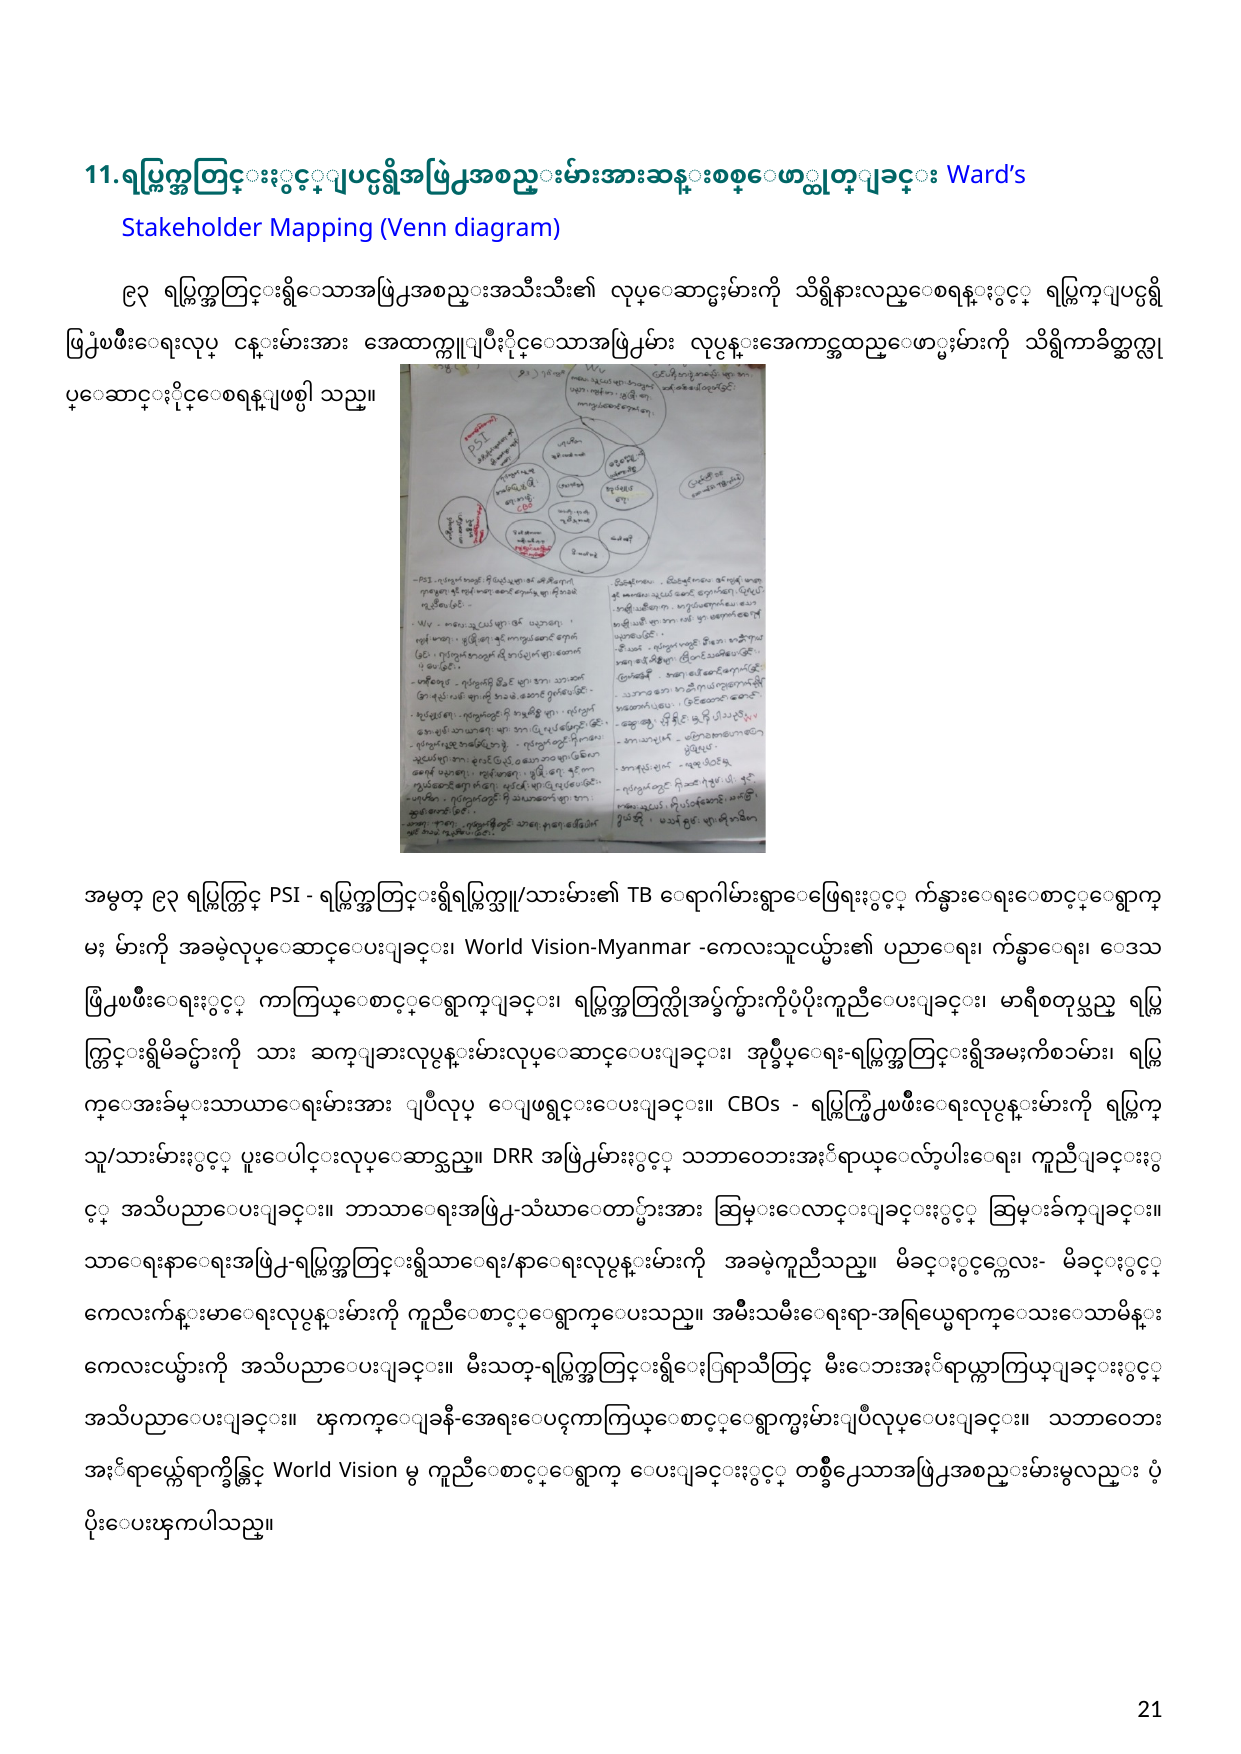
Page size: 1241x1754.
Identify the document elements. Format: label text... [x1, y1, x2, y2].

text အမွတ္ ၉၃ ရပ္ကြက္တြင္ PSI - ရပ္ကြက္အတြင္းရွိရပ္ကြက္သူ/သားမ်ား၏ TB ေရာဂါမ်ားရွာေဖြေရးႏွင့္ က်န္မားေရးေစာင့္ေရွာက္မႈ မ်ားကို အခမဲ့လုပ္ေဆာင္ေပးျခင္း၊ World Vision-Myanmar -ကေလးသူငယ္မ်ား၏ ပညာေရး၊ က်န္မာေရး၊ ေဒသဖြံ႕ၿဖိဳးေရးႏွင့္ ကာကြယ္ေစာင့္ေရွာက္ျခင္း၊ ရပ္ကြက္အတြက္လိုအပ္ခ်က္မ်ားကိုပံ့ပိုးကူညီေပးျခင္း၊ မာရီစတုပ္သည္ ရပ္ကြက္တြင္းရွိမိခင္မ်ားကို သား ဆက္ျခားလုပ္ငန္းမ်ားလုပ္ေဆာင္ေပးျခင္း၊ အုပ္ခ်ဳပ္ေရး-ရပ္ကြက္အတြင္းရွိအမႈကိစၥမ်ား၊ ရပ္ကြက္ေအးခ်မ္းသာယာေရးမ်ားအား ျပဳလုပ္ ေျဖရွင္းေပးျခင္း။ CBOs - ရပ္ကြက္ဖြံ႕ၿဖိဳးေရးလုပ္ငန္းမ်ားကို ရပ္ကြက္သူ/သားမ်ားႏွင့္ ပူးေပါင္းလုပ္ေဆာင္သည္။ DRR အဖြဲ႕မ်ားႏွင့္ သဘာဝေဘးအႏၲရာယ္ေလ်ာ့ပါးေရး၊ ကူညီျခင္းႏွင့္ အသိပညာေပးျခင္း။ ဘာသာေရးအဖြဲ႕-သံဃာေတာ္မ်ားအား ဆြမ္းေလာင္းျခင္းႏွင့္ ဆြမ္းခ်က္ျခင္း။ သာေရးနာေရးအဖြဲ႕-ရပ္ကြက္အတြင္းရွိသာေရး/နာေရးလုပ္ငန္းမ်ားကို အခမဲ့ကူညီသည္။ မိခင္ႏွင့္ကေလး- မိခင္ႏွင့္ ကေလးက်န္းမာေရးလုပ္ငန္းမ်ားကို ကူညီေစာင့္ေရွာက္ေပးသည္။ အမ်ိဳးသမီးေရးရာ-အရြယ္မေရာက္ေသးေသာမိန္းကေလးငယ္မ်ားကို အသိပညာေပးျခင္း။ မီးသတ္-ရပ္ကြက္အတြင္းရွိေႏြရာသီတြင္ မီးေဘးအႏၲရာယ္ကာကြယ္ျခင္းႏွင့္ အသိပညာေပးျခင္း။ ၾကက္ေျခနီ-အေရးေပၚကာကြယ္ေစာင့္ေရွာက္မႈမ်ားျပဳလုပ္ေပးျခင္း။ သဘာဝေဘးအႏၲရာယ္က်ေရာက္ခ်ိန္တြင္ World Vision မွ ကူညီေစာင့္ေရွာက္ ေပးျခင္းႏွင့္ တစ္ခ်ိဳ႕ေသာအဖြဲ႕အစည္းမ်ားမွလည္း ပံ့ပိုးေပးၾကပါသည္။ [84, 875, 1162, 1548]
text ၉၃ ရပ္ကြက္အတြင္းရွိေသာအဖြဲ႕အစည္းအသီးသီး၏ လုပ္ေဆာင္မႈမ်ားကို သိရွိနားလည္ေစရန္ႏွင့္ ရပ္ကြက္ျပင္ပရွိ ဖြ႕ံၿဖိဳးေရးလုပ္ ငန္းမ်ားအား အေထာက္ကူျပဳႏိုင္ေသာအဖြဲ႕မ်ား လုပ္ငန္းအေကာင္အထည္ေဖာ္မႈမ်ားကို သိရွိကာခ်ိတ္ဆက္လုပ္ေဆာင္ႏိုင္ေစရန္ျဖစ္ပါ သည္။ [65, 270, 1162, 420]
picture [400, 364, 766, 853]
list ရပ္ကြက္အတြင္းႏွင့္ျပင္ပရွိအဖြဲ႕အစည္းမ်ားအားဆန္းစစ္ေဖာ္ထုတ္ျခင္း Ward’s Stakeholder Mapping (Venn diagram) [84, 150, 1162, 244]
